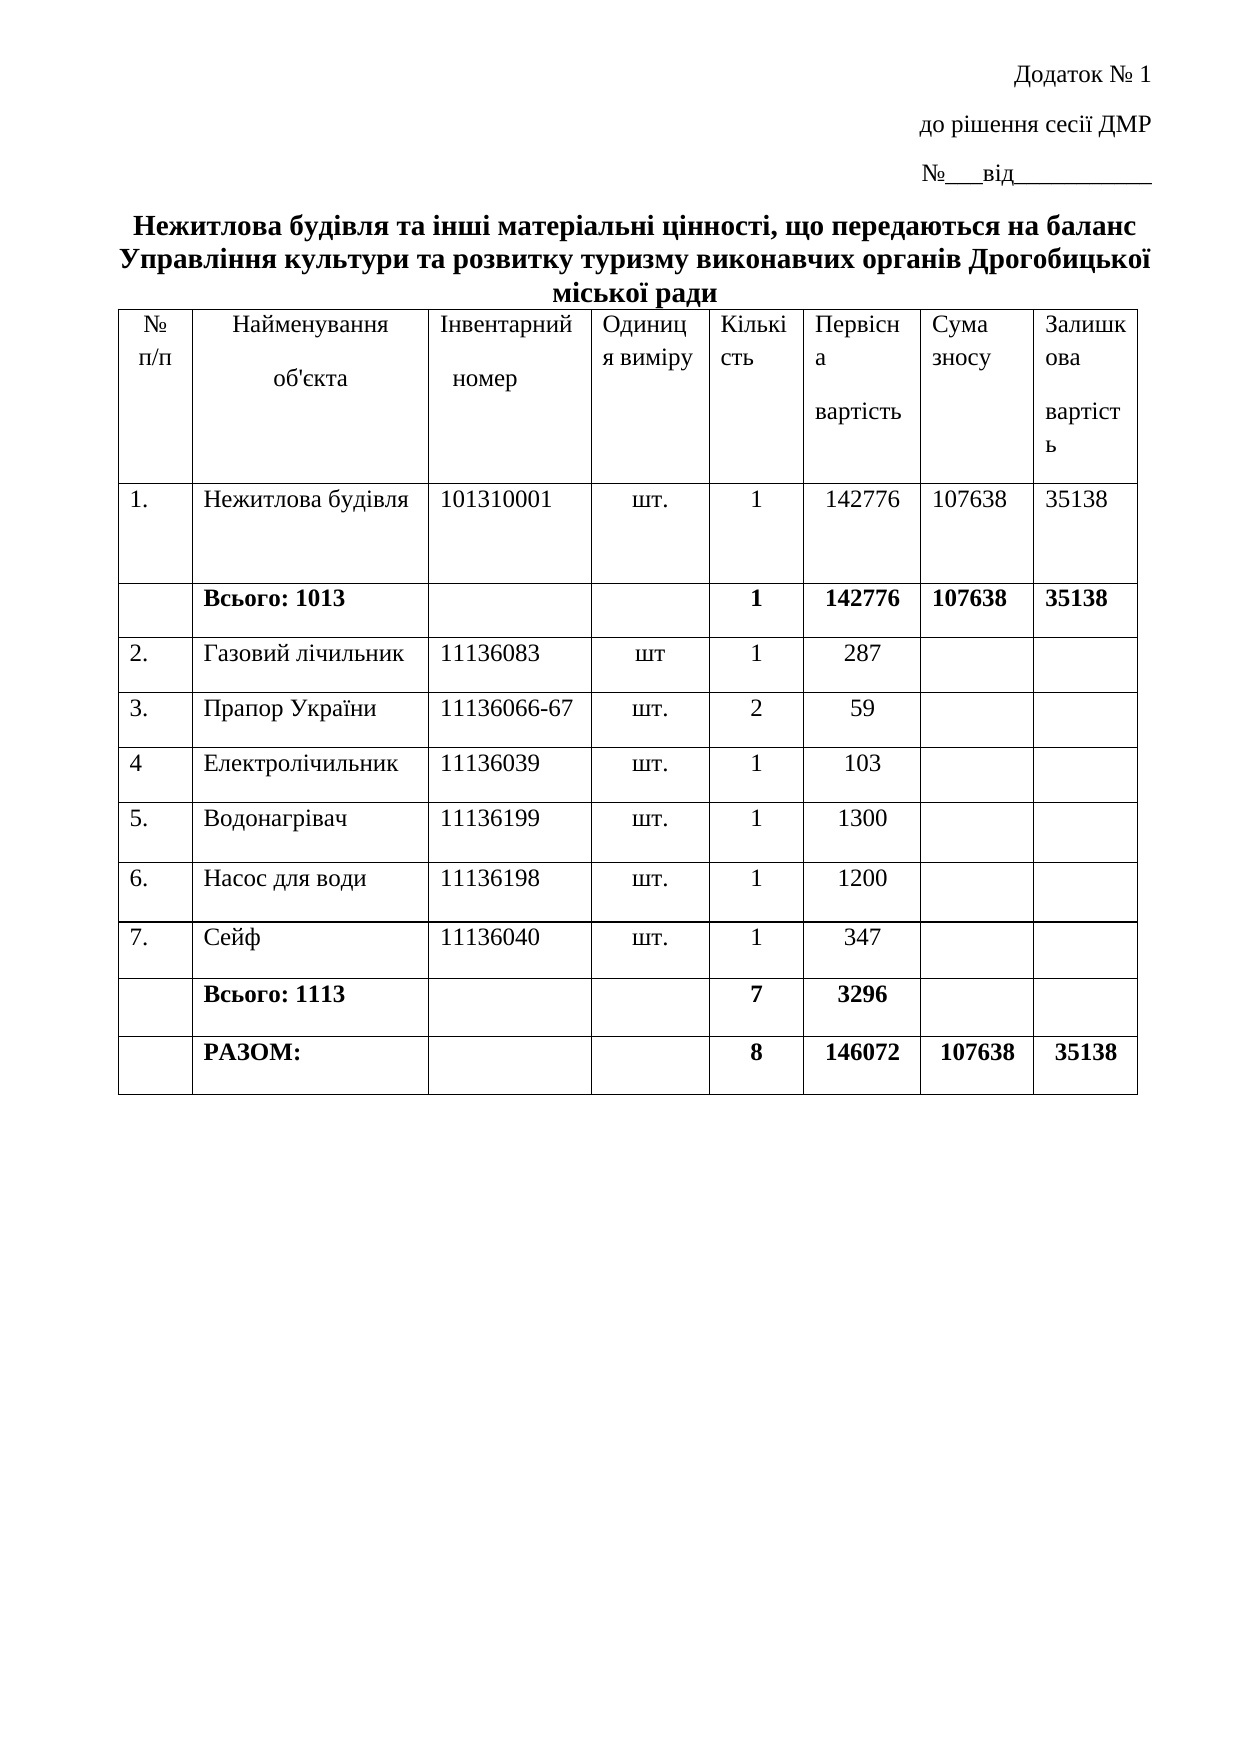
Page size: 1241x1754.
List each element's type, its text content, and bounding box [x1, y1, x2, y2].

table_cell 11136040 [429, 923, 591, 978]
table_cell 7 [710, 979, 803, 1036]
table_header № п/п [119, 310, 192, 483]
text №___від___________ [118, 158, 1152, 187]
table_cell 59 [804, 693, 920, 747]
table_cell 107638 [921, 484, 1033, 582]
table_cell 101310001 [429, 484, 591, 582]
table_cell Нежитлова будівля [193, 484, 428, 582]
table_cell [592, 1037, 709, 1094]
table_cell 1 [710, 923, 803, 978]
table_cell [592, 584, 709, 637]
table_header Одиниця виміру [592, 310, 709, 483]
table_cell 1 [710, 584, 803, 637]
table_cell Сейф [193, 923, 428, 978]
table_cell 142776 [804, 584, 920, 637]
table_cell 1 [710, 484, 803, 582]
table_cell [1034, 979, 1137, 1036]
table_cell 142776 [804, 484, 920, 582]
table_header Найменування об'єкта [193, 310, 428, 483]
table_cell шт. [592, 693, 709, 747]
table_cell 1200 [804, 863, 920, 921]
table_cell 1 [710, 748, 803, 802]
table_cell 1 [710, 863, 803, 921]
table_header Інвентарний номер [429, 310, 591, 483]
table_cell шт. [592, 803, 709, 862]
table_cell [592, 979, 709, 1036]
table_cell 3. [119, 693, 192, 747]
table_cell 11136039 [429, 748, 591, 802]
table_cell шт. [592, 484, 709, 582]
table_cell 4 [119, 748, 192, 802]
table_cell [1034, 748, 1137, 802]
table_cell 8 [710, 1037, 803, 1094]
table_cell 347 [804, 923, 920, 978]
table_cell [921, 979, 1033, 1036]
table_cell 2. [119, 638, 192, 692]
table_cell 11136083 [429, 638, 591, 692]
table_cell 35138 [1034, 584, 1137, 637]
table_cell Газовий лічильник [193, 638, 428, 692]
table_cell Всього: 1113 [193, 979, 428, 1036]
table_cell Прапор України [193, 693, 428, 747]
table_header Первісна вартість [804, 310, 920, 483]
table_cell 1300 [804, 803, 920, 862]
table_cell Всього: 1013 [193, 584, 428, 637]
text Нежитлова будівля та інші матеріальні цінності, що передаються на баланс Управління культури та розвитку туризму виконавчих органів Дрогобицької міської ради [118, 208, 1152, 308]
table_cell [921, 863, 1033, 921]
table_cell [119, 584, 192, 637]
table_cell [119, 1037, 192, 1094]
table_cell 1 [710, 803, 803, 862]
table_cell 1. [119, 484, 192, 582]
table_header Залишкова вартість [1034, 310, 1137, 483]
table_cell 287 [804, 638, 920, 692]
table_cell 146072 [804, 1037, 920, 1094]
table_cell Електролічильник [193, 748, 428, 802]
table_cell шт [592, 638, 709, 692]
table_cell 35138 [1034, 1037, 1137, 1094]
table_header Сума зносу [921, 310, 1033, 483]
table_cell [1034, 923, 1137, 978]
table_cell 11136066-67 [429, 693, 591, 747]
table_cell шт. [592, 923, 709, 978]
table_cell 35138 [1034, 484, 1137, 582]
table_cell 6. [119, 863, 192, 921]
table_cell 11136199 [429, 803, 591, 862]
text Додаток № 1 [118, 59, 1152, 88]
table_cell 2 [710, 693, 803, 747]
table_cell [429, 584, 591, 637]
table_cell [1034, 863, 1137, 921]
table_cell [1034, 693, 1137, 747]
table_cell 3296 [804, 979, 920, 1036]
text до рішення сесії ДМР [118, 109, 1152, 137]
table_cell 107638 [921, 584, 1033, 637]
table_cell Водонагрівач [193, 803, 428, 862]
table_cell 1 [710, 638, 803, 692]
table_cell [921, 693, 1033, 747]
table_cell [1034, 638, 1137, 692]
table_cell [921, 923, 1033, 978]
table_cell 107638 [921, 1037, 1033, 1094]
table_cell [429, 979, 591, 1036]
table_cell РАЗОМ: [193, 1037, 428, 1094]
table_cell [921, 748, 1033, 802]
table_cell шт. [592, 748, 709, 802]
table_cell Насос для води [193, 863, 428, 921]
table_cell [1034, 803, 1137, 862]
table_cell [921, 803, 1033, 862]
table_header Кількість [710, 310, 803, 483]
table_cell 5. [119, 803, 192, 862]
table_cell 11136198 [429, 863, 591, 921]
table_cell [429, 1037, 591, 1094]
table_cell 7. [119, 923, 192, 978]
table_cell 103 [804, 748, 920, 802]
table_cell [921, 638, 1033, 692]
table_cell [119, 979, 192, 1036]
table_cell шт. [592, 863, 709, 921]
